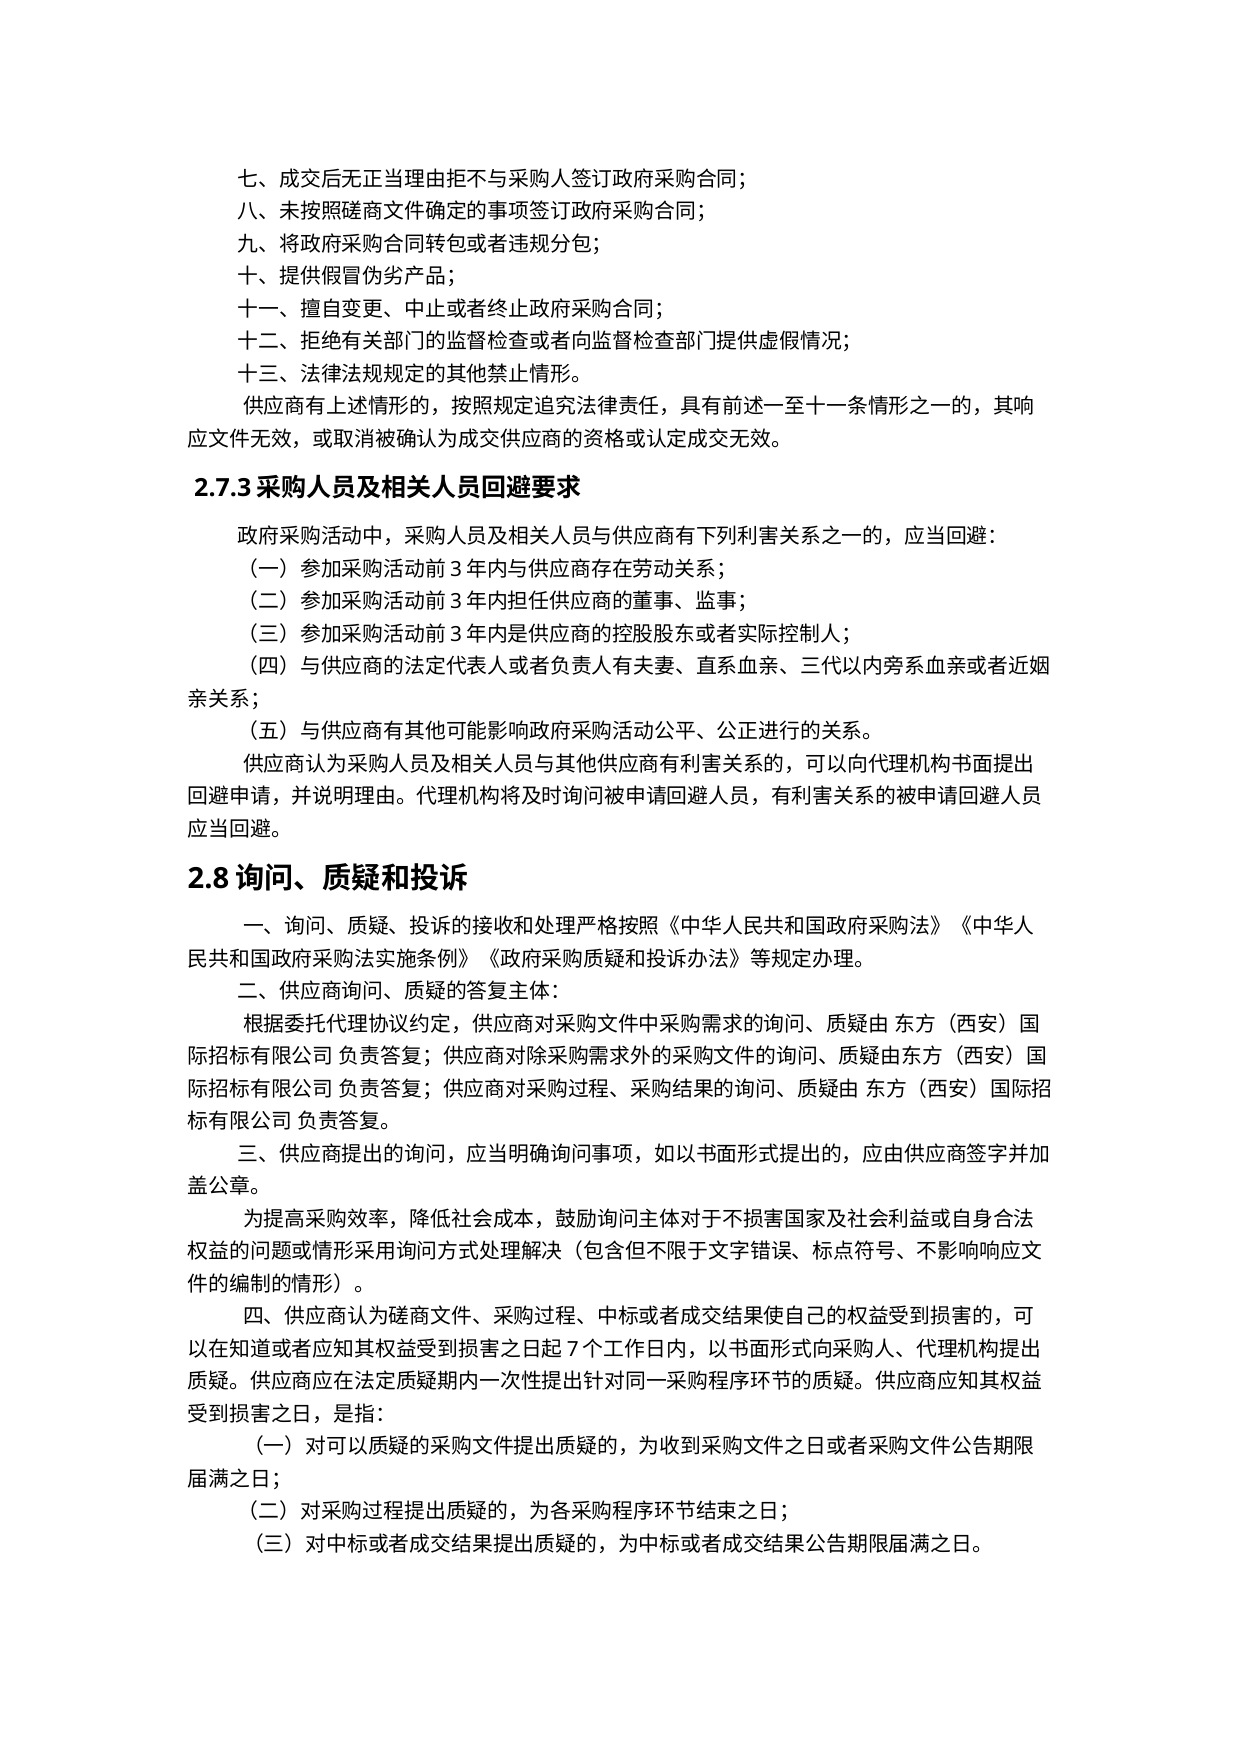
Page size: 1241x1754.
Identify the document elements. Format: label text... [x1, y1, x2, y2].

text （四）与供应商的法定代表人或者负责人有夫妻、直系血亲、三代以内旁系血亲或者近姻亲关系； [187, 649, 1053, 714]
text 二、供应商询问、质疑的答复主体： [187, 974, 1053, 1007]
text （二）对采购过程提出质疑的，为各采购程序环节结束之日； [187, 1494, 1053, 1527]
text 十一、擅自变更、中止或者终止政府采购合同； [187, 292, 1053, 324]
text 十二、拒绝有关部门的监督检查或者向监督检查部门提供虚假情况； [187, 324, 1053, 357]
text 供应商有上述情形的，按照规定追究法律责任，具有前述一至十一条情形之一的，其响应文件无效，或取消被确认为成交供应商的资格或认定成交无效。 [187, 389, 1053, 454]
text 十、提供假冒伪劣产品； [187, 259, 1053, 292]
text 九、将政府采购合同转包或者违规分包； [187, 227, 1053, 259]
text （二）参加采购活动前3年内担任供应商的董事、监事； [187, 584, 1053, 617]
text （一）对可以质疑的采购文件提出质疑的，为收到采购文件之日或者采购文件公告期限届满之日； [187, 1429, 1053, 1494]
text 2.8询问、质疑和投诉 [187, 844, 1053, 909]
text （一）参加采购活动前3年内与供应商存在劳动关系； [187, 552, 1053, 584]
text （五）与供应商有其他可能影响政府采购活动公平、公正进行的关系。 [187, 714, 1053, 747]
text 三、供应商提出的询问，应当明确询问事项，如以书面形式提出的，应由供应商签字并加盖公章。 [187, 1137, 1053, 1202]
text 供应商认为采购人员及相关人员与其他供应商有利害关系的，可以向代理机构书面提出回避申请，并说明理由。代理机构将及时询问被申请回避人员，有利害关系的被申请回避人员应当回避。 [187, 747, 1053, 844]
text 四、供应商认为磋商文件、采购过程、中标或者成交结果使自己的权益受到损害的，可以在知道或者应知其权益受到损害之日起7个工作日内，以书面形式向采购人、代理机构提出质疑。供应商应在法定质疑期内一次性提出针对同一采购程序环节的质疑。供应商应知其权益受到损害之日，是指： [187, 1299, 1053, 1429]
text 为提高采购效率，降低社会成本，鼓励询问主体对于不损害国家及社会利益或自身合法权益的问题或情形采用询问方式处理解决（包含但不限于文字错误、标点符号、不影响响应文件的编制的情形）。 [187, 1202, 1053, 1299]
text 政府采购活动中，采购人员及相关人员与供应商有下列利害关系之一的，应当回避： [187, 519, 1053, 552]
text （三）对中标或者成交结果提出质疑的，为中标或者成交结果公告期限届满之日。 [187, 1527, 1053, 1559]
text 七、成交后无正当理由拒不与采购人签订政府采购合同； [187, 162, 1053, 194]
text 十三、法律法规规定的其他禁止情形。 [187, 357, 1053, 389]
text 2.7.3采购人员及相关人员回避要求 [187, 454, 1053, 519]
text 根据委托代理协议约定，供应商对采购文件中采购需求的询问、质疑由 东方（西安）国际招标有限公司 负责答复；供应商对除采购需求外的采购文件的询问、质疑由东方（西安）国际招标有限公司 负责答复；供应商对采购过程、采购结果的询问、质疑由 东方（西安）国际招标有限公司 负责答复。 [187, 1007, 1053, 1137]
text 八、未按照磋商文件确定的事项签订政府采购合同； [187, 194, 1053, 227]
text 一、询问、质疑、投诉的接收和处理严格按照《中华人民共和国政府采购法》《中华人民共和国政府采购法实施条例》《政府采购质疑和投诉办法》等规定办理。 [187, 909, 1053, 974]
text （三）参加采购活动前3年内是供应商的控股股东或者实际控制人； [187, 617, 1053, 649]
